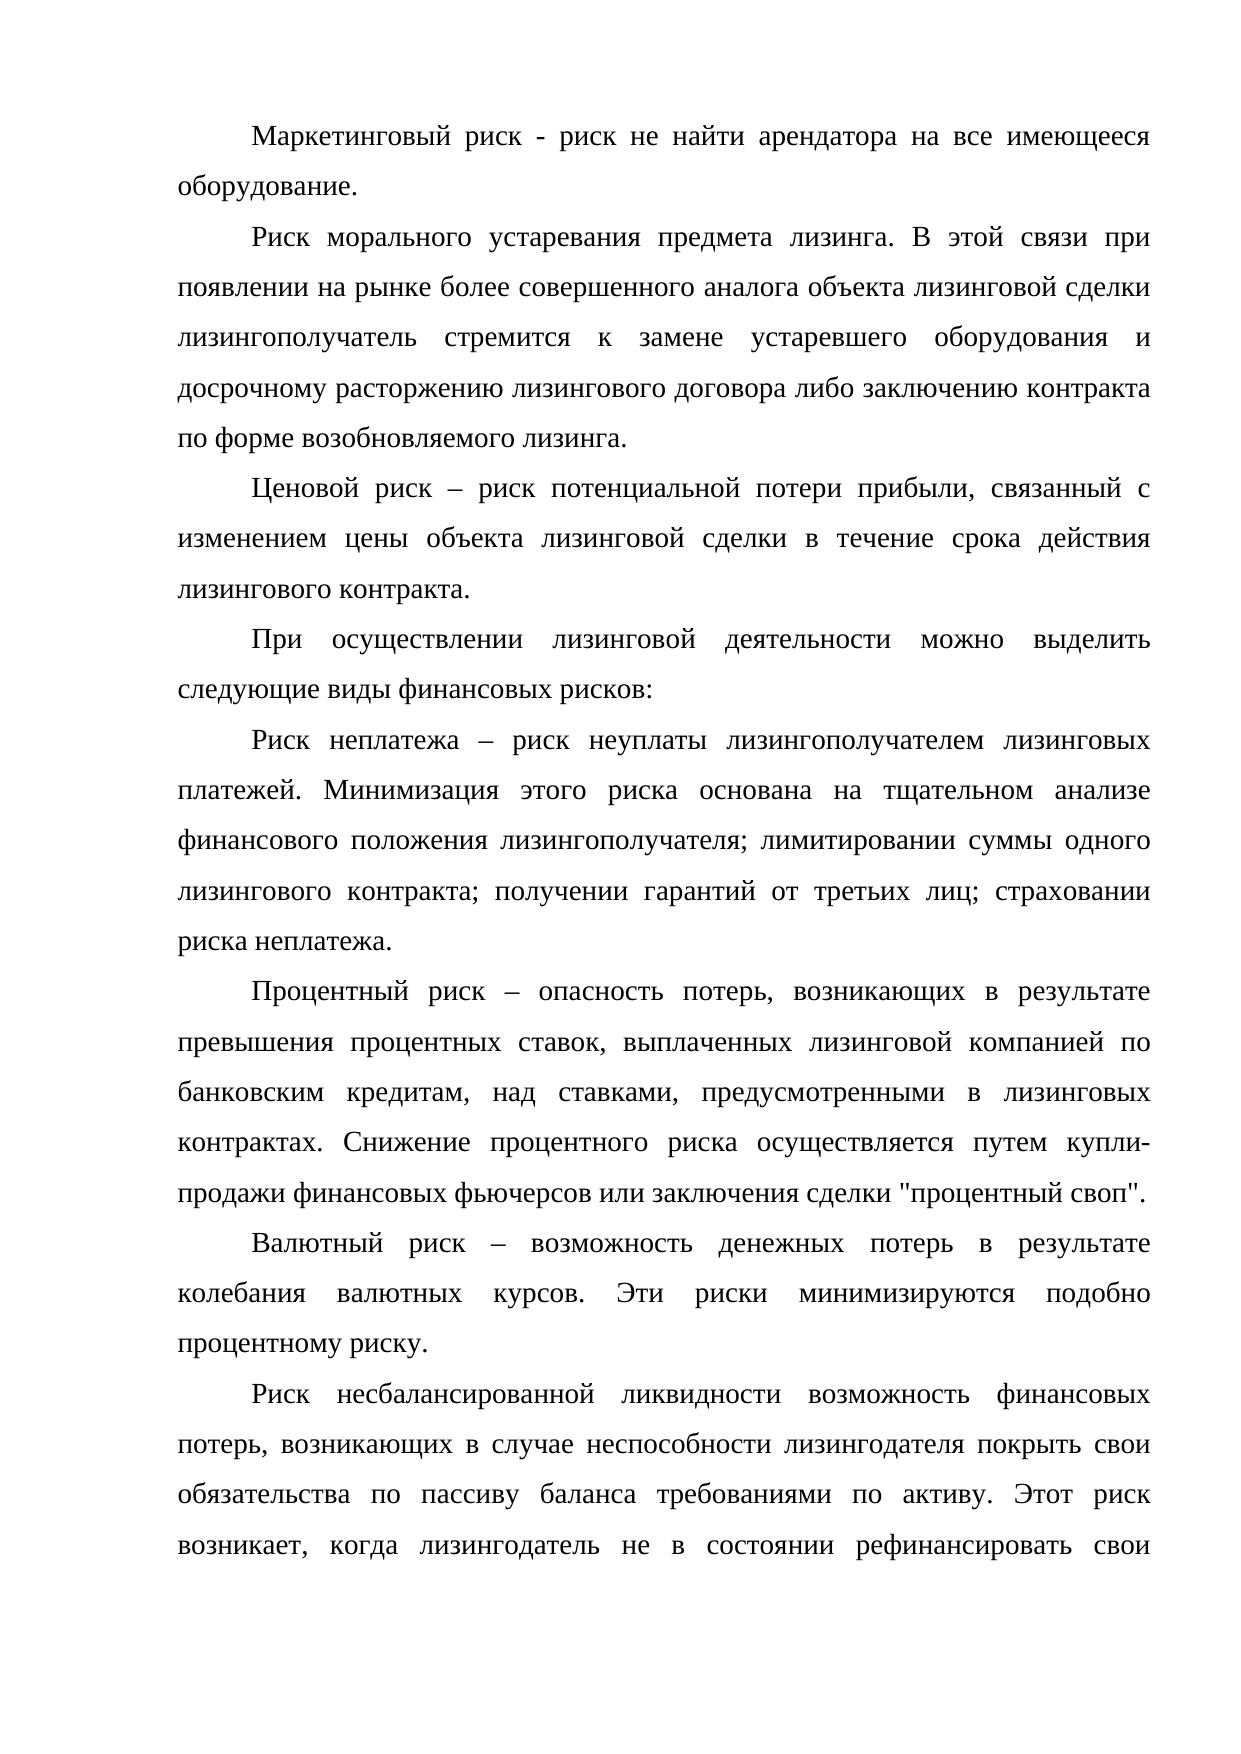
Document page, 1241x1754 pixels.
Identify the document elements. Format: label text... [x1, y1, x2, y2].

text При осуществлении лизинговой деятельности можно выделить следующие виды финансовых рисков: [177, 621, 1152, 705]
text Риск неплатежа – риск неуплаты лизингополучателем лизинговых платежей. Минимизация этого риска основана на тщательном анализе финансового положения лизингополучателя; лимитировании суммы одного лизингового контракта; получении гарантий от третьих лиц; страховании риска неплатежа. [177, 722, 1152, 957]
text Ценовой риск – риск потенциальной потери прибыли, связанный с изменением цены объекта лизинговой сделки в течение срока действия лизингового контракта. [177, 470, 1152, 604]
text Маркетинговый риск - риск не найти арендатора на все имеющееся оборудование. [177, 118, 1152, 202]
text Валютный риск – возможность денежных потерь в результате колебания валютных курсов. Эти риски минимизируются подобно процентному риску. [177, 1225, 1152, 1359]
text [177, 1376, 1152, 1560]
text Риск морального устаревания предмета лизинга. В этой связи при появлении на рынке более совершенного аналога объекта лизинговой сделки лизингополучатель стремится к замене устаревшего оборудования и досрочному расторжению лизингового договора либо заключению контракта по форме возобновляемого лизинга. [177, 219, 1152, 453]
text Процентный риск – опасность потерь, возникающих в результате превышения процентных ставок, выплаченных лизинговой компанией по банковским кредитам, над ставками, предусмотренными в лизинговых контрактах. Снижение процентного риска осуществляется путем купли-продажи финансовых фьючерсов или заключения сделки "процентный своп". [177, 973, 1152, 1208]
